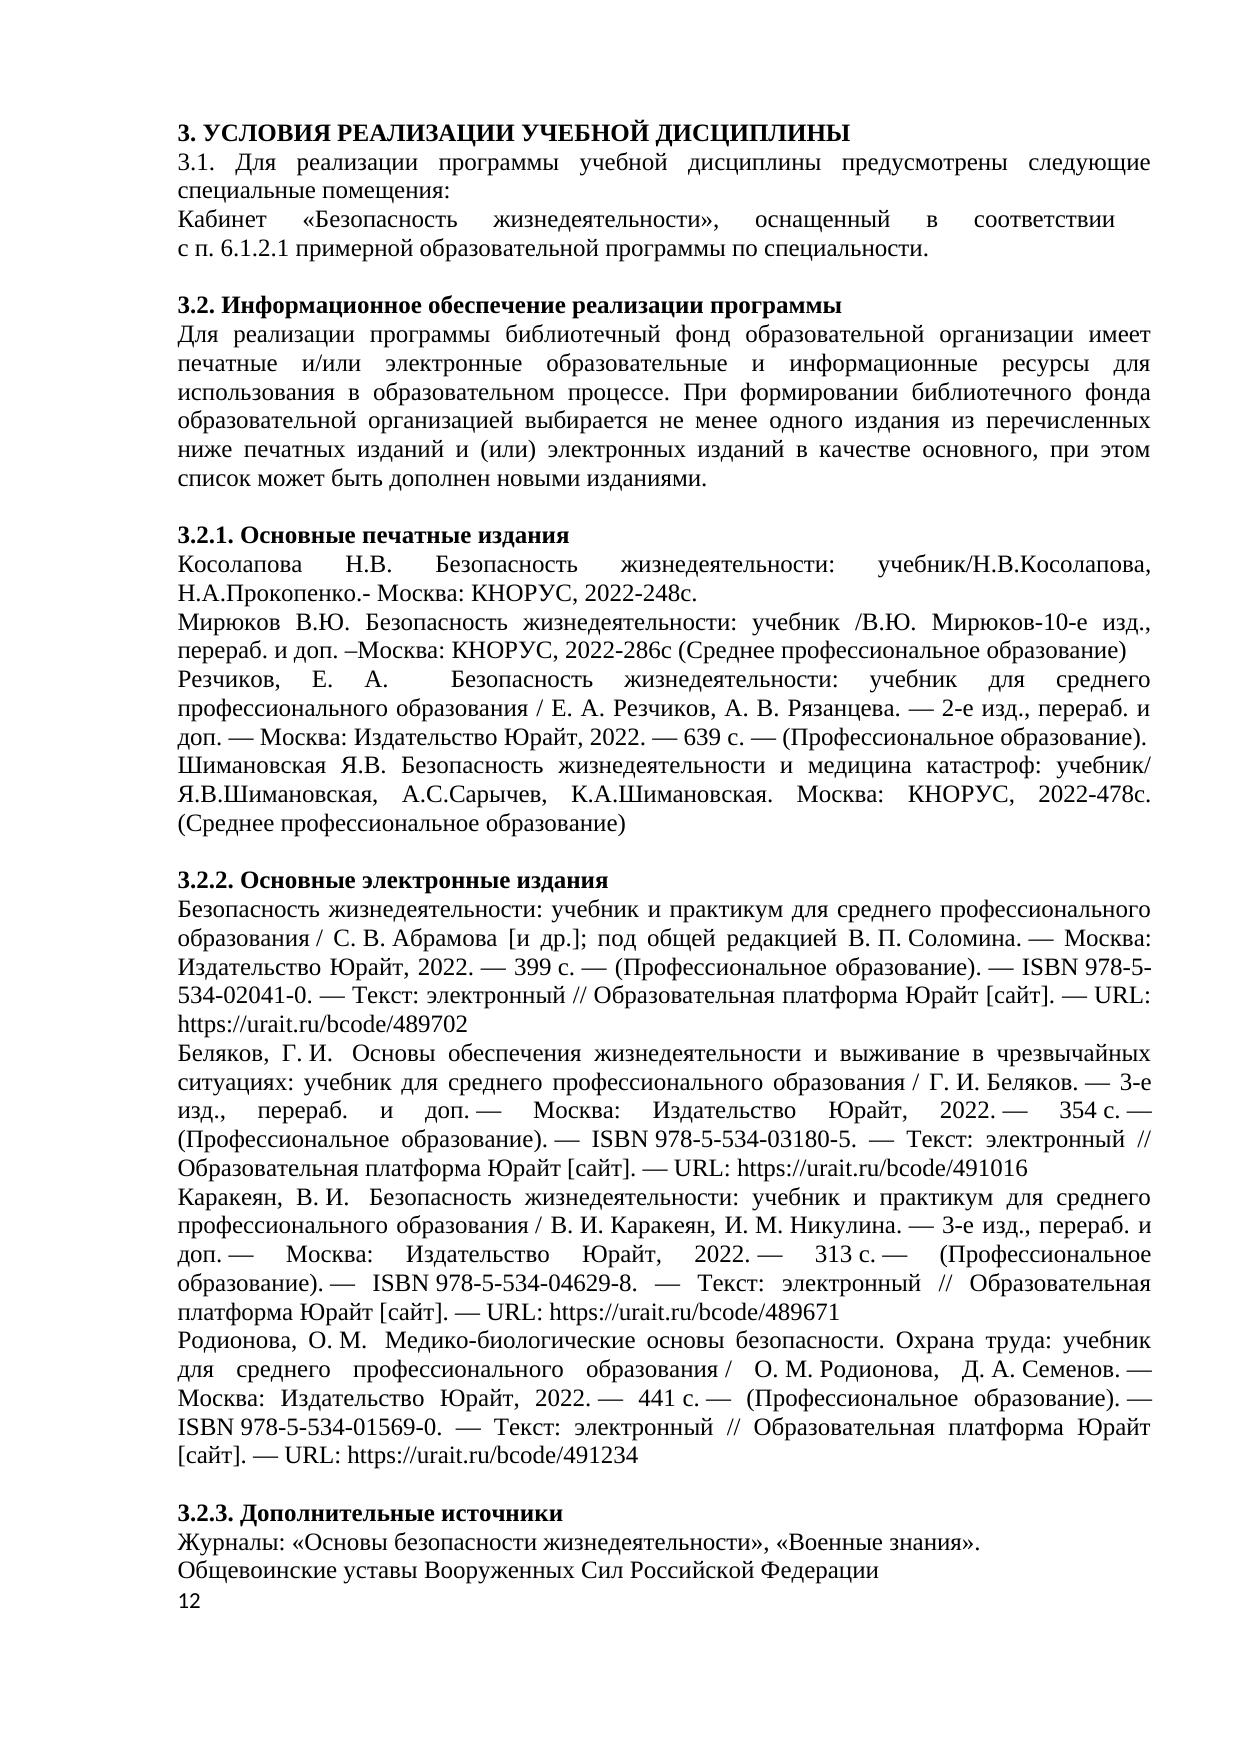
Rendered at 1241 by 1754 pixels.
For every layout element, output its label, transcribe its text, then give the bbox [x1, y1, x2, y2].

text Общевоинские уставы Вооруженных Сил Российской Федерации [177, 1556, 1152, 1584]
text Безопасность жизнедеятельности: учебник и практикум для среднего профессионального образования / С. В. Абрамова [и др.]; под общей редакцией В. П. Соломина. — Москва: Издательство Юрайт, 2022. — 399 с. — (Профессиональное образование). — ISBN 978-5-534-02041-0. — Текст: электронный // Образовательная платформа Юрайт [сайт]. — URL: https://urait.ru/bcode/489702 [177, 894, 1152, 1038]
text Мирюков В.Ю. Безопасность жизнедеятельности: учебник /В.Ю. Мирюков-10-е изд., перераб. и доп. –Москва: КНОРУС, 2022-286с (Среднее профессиональное образование) [177, 607, 1152, 664]
text 3.1. Для реализации программы учебной дисциплины предусмотрены следующие специальные помещения: [177, 147, 1152, 204]
text 3.2. Информационное обеспечение реализации программы [177, 291, 1152, 319]
text Журналы: «Основы безопасности жизнедеятельности», «Военные знания». [177, 1527, 1152, 1556]
text 3.2.2. Основные электронные издания [177, 866, 1152, 894]
text Шимановская Я.В. Безопасность жизнедеятельности и медицина катастроф: учебник/ Я.В.Шимановская, А.С.Сарычев, К.А.Шимановская. Москва: КНОРУС, 2022-478с. (Среднее профессиональное образование) [177, 751, 1152, 837]
text Каракеян, В. И. Безопасность жизнедеятельности: учебник и практикум для среднего профессионального образования / В. И. Каракеян, И. М. Никулина. — 3-е изд., перераб. и доп. — Москва: Издательство Юрайт, 2022. — 313 с. — (Профессиональное образование). — ISBN 978-5-534-04629-8. — Текст: электронный // Образовательная платформа Юрайт [сайт]. — URL: https://urait.ru/bcode/489671 [177, 1182, 1152, 1326]
text 3.2.1. Основные печатные издания [177, 521, 1152, 549]
text 3.2.3. Дополнительные источники [177, 1498, 1152, 1527]
text Кабинет «Безопасность жизнедеятельности», оснащенный в соответствии с п. 6.1.2.1 примерной образовательной программы по специальности. [177, 204, 1152, 262]
text Косолапова Н.В. Безопасность жизнедеятельности: учебник/Н.В.Косолапова, Н.А.Прокопенко.- Москва: КНОРУС, 2022-248с. [177, 549, 1152, 607]
text 3. УСЛОВИЯ РЕАЛИЗАЦИИ УЧЕБНОЙ ДИСЦИПЛИНЫ [177, 118, 1152, 147]
text Родионова, О. М. Медико-биологические основы безопасности. Охрана труда: учебник для среднего профессионального образования / О. М. Родионова, Д. А. Семенов. — Москва: Издательство Юрайт, 2022. — 441 с. — (Профессиональное образование). — ISBN 978-5-534-01569-0. — Текст: электронный // Образовательная платформа Юрайт [сайт]. — URL: https://urait.ru/bcode/491234 [177, 1326, 1152, 1469]
text Беляков, Г. И. Основы обеспечения жизнедеятельности и выживание в чрезвычайных ситуациях: учебник для среднего профессионального образования / Г. И. Беляков. — 3-е изд., перераб. и доп. — Москва: Издательство Юрайт, 2022. — 354 с. — (Профессиональное образование). — ISBN 978-5-534-03180-5. — Текст: электронный // Образовательная платформа Юрайт [сайт]. — URL: https://urait.ru/bcode/491016 [177, 1038, 1152, 1182]
text Для реализации программы библиотечный фонд образовательной организации имеет печатные и/или электронные образовательные и информационные ресурсы для использования в образовательном процессе. При формировании библиотечного фонда образовательной организацией выбирается не менее одного издания из перечисленных ниже печатных изданий и (или) электронных изданий в качестве основного, при этом список может быть дополнен новыми изданиями. [177, 319, 1152, 492]
text Резчиков, Е. А. Безопасность жизнедеятельности: учебник для среднего профессионального образования / Е. А. Резчиков, А. В. Рязанцева. — 2-е изд., перераб. и доп. — Москва: Издательство Юрайт, 2022. — 639 с. — (Профессиональное образование). [177, 664, 1152, 751]
